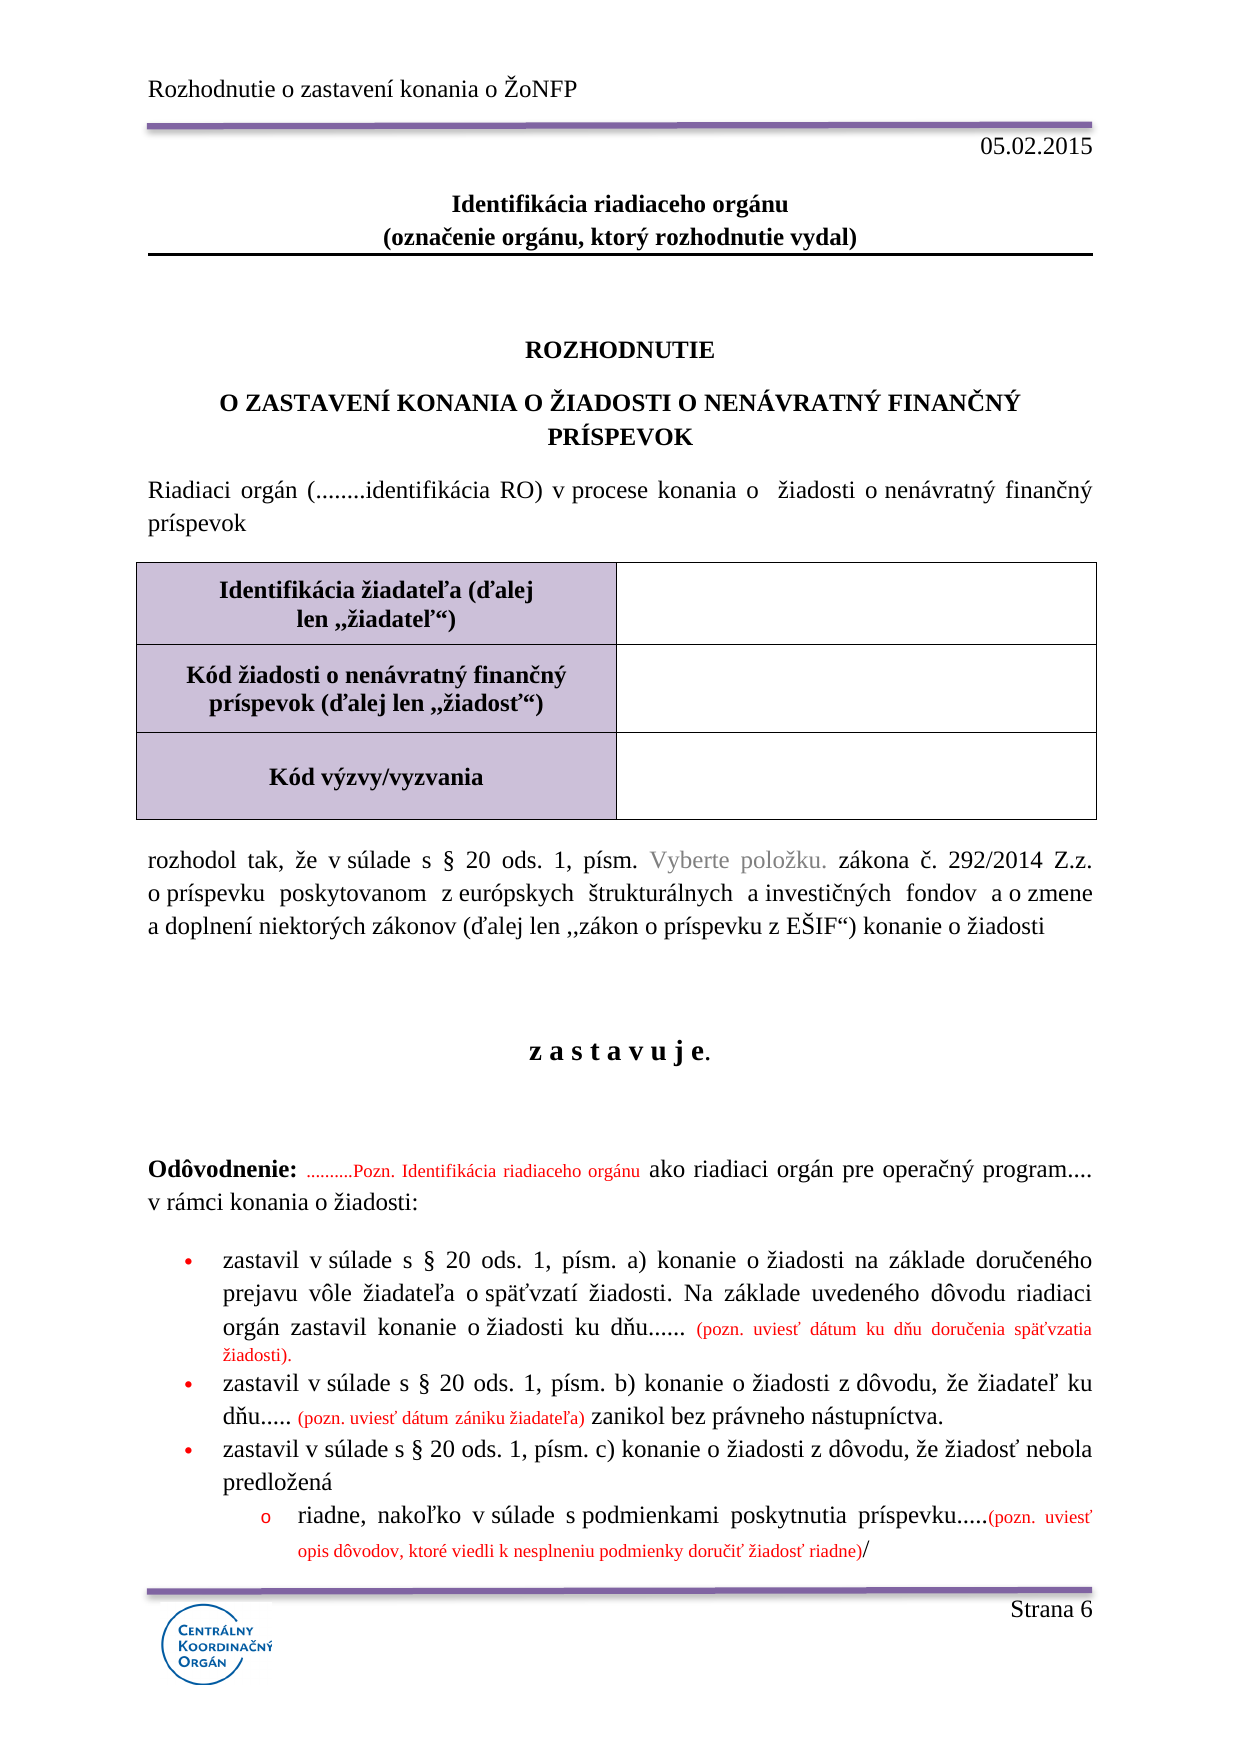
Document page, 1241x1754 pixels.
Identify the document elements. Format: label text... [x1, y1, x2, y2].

table_header [617, 563, 1096, 644]
table_cell [617, 645, 1096, 732]
list riadne, nakoľko v súlade s podmienkami poskytnutia príspevku.....(pozn. uviesť opis dôvodov, ktoré viedli k nesplneniu podmienky doručiť žiadosť riadne)/ [260, 1500, 1093, 1562]
table_header Identifikácia žiadateľa (ďalej len ,,žiadateľ“) [137, 563, 616, 644]
table_cell Kód výzvy/vyzvania [137, 733, 616, 819]
text O ZASTAVENÍ KONANIA O ŽIADOSTI O NENÁVRATNÝ FINANČNÝ PRÍSPEVOK [148, 388, 1093, 450]
text Riadiaci orgán (........identifikácia RO) v procese konania o žiadosti o nenávratný finančný príspevok [148, 475, 1093, 537]
text (označenie orgánu, ktorý rozhodnutie vydal) [148, 222, 1093, 253]
table_cell Kód žiadosti o nenávratný finančný príspevok (ďalej len ,,žiadosť“) [137, 645, 616, 732]
picture [159, 1602, 272, 1684]
table_cell [617, 733, 1096, 819]
text ROZHODNUTIE [148, 335, 1093, 363]
text Identifikácia riadiaceho orgánu [148, 189, 1093, 217]
list zastavil v súlade s § 20 ods. 1, písm. a) konanie o žiadosti na základe doručeného prejavu vôle žiadateľa o späťvzatí žiadosti. Na základe uvedeného dôvodu riadiaci orgán zastavil konanie o žiadosti ku dňu...... (pozn. uviesť dátum ku dňu doručenia späťvzatia žiadosti). [185, 1246, 1093, 1365]
text Odôvodnenie: ..........Pozn. Identifikácia riadiaceho orgánu ako riadiaci orgán pre operačný program.... v rámci konania o žiadosti: [148, 1154, 1093, 1216]
text rozhodol tak, že v súlade s § 20 ods. 1, písm. zákona č. 292/2014 Z.z. o príspevku poskytovanom z európskych štrukturálnych a investičných fondov a o zmene a doplnení niektorých zákonov (ďalej len ,,zákon o príspevku z EŠIF“) konanie o žiadosti [148, 845, 1093, 940]
list zastavil v súlade s § 20 ods. 1, písm. b) konanie o žiadosti z dôvodu, že žiadateľ ku dňu..... (pozn. uviesť dátum zániku žiadateľa) zanikol bez právneho nástupníctva. [185, 1368, 1093, 1430]
list zastavil v súlade s § 20 ods. 1, písm. c) konanie o žiadosti z dôvodu, že žiadosť nebola predložená [185, 1434, 1093, 1496]
text z a s t a v u j e. [148, 1033, 1093, 1066]
